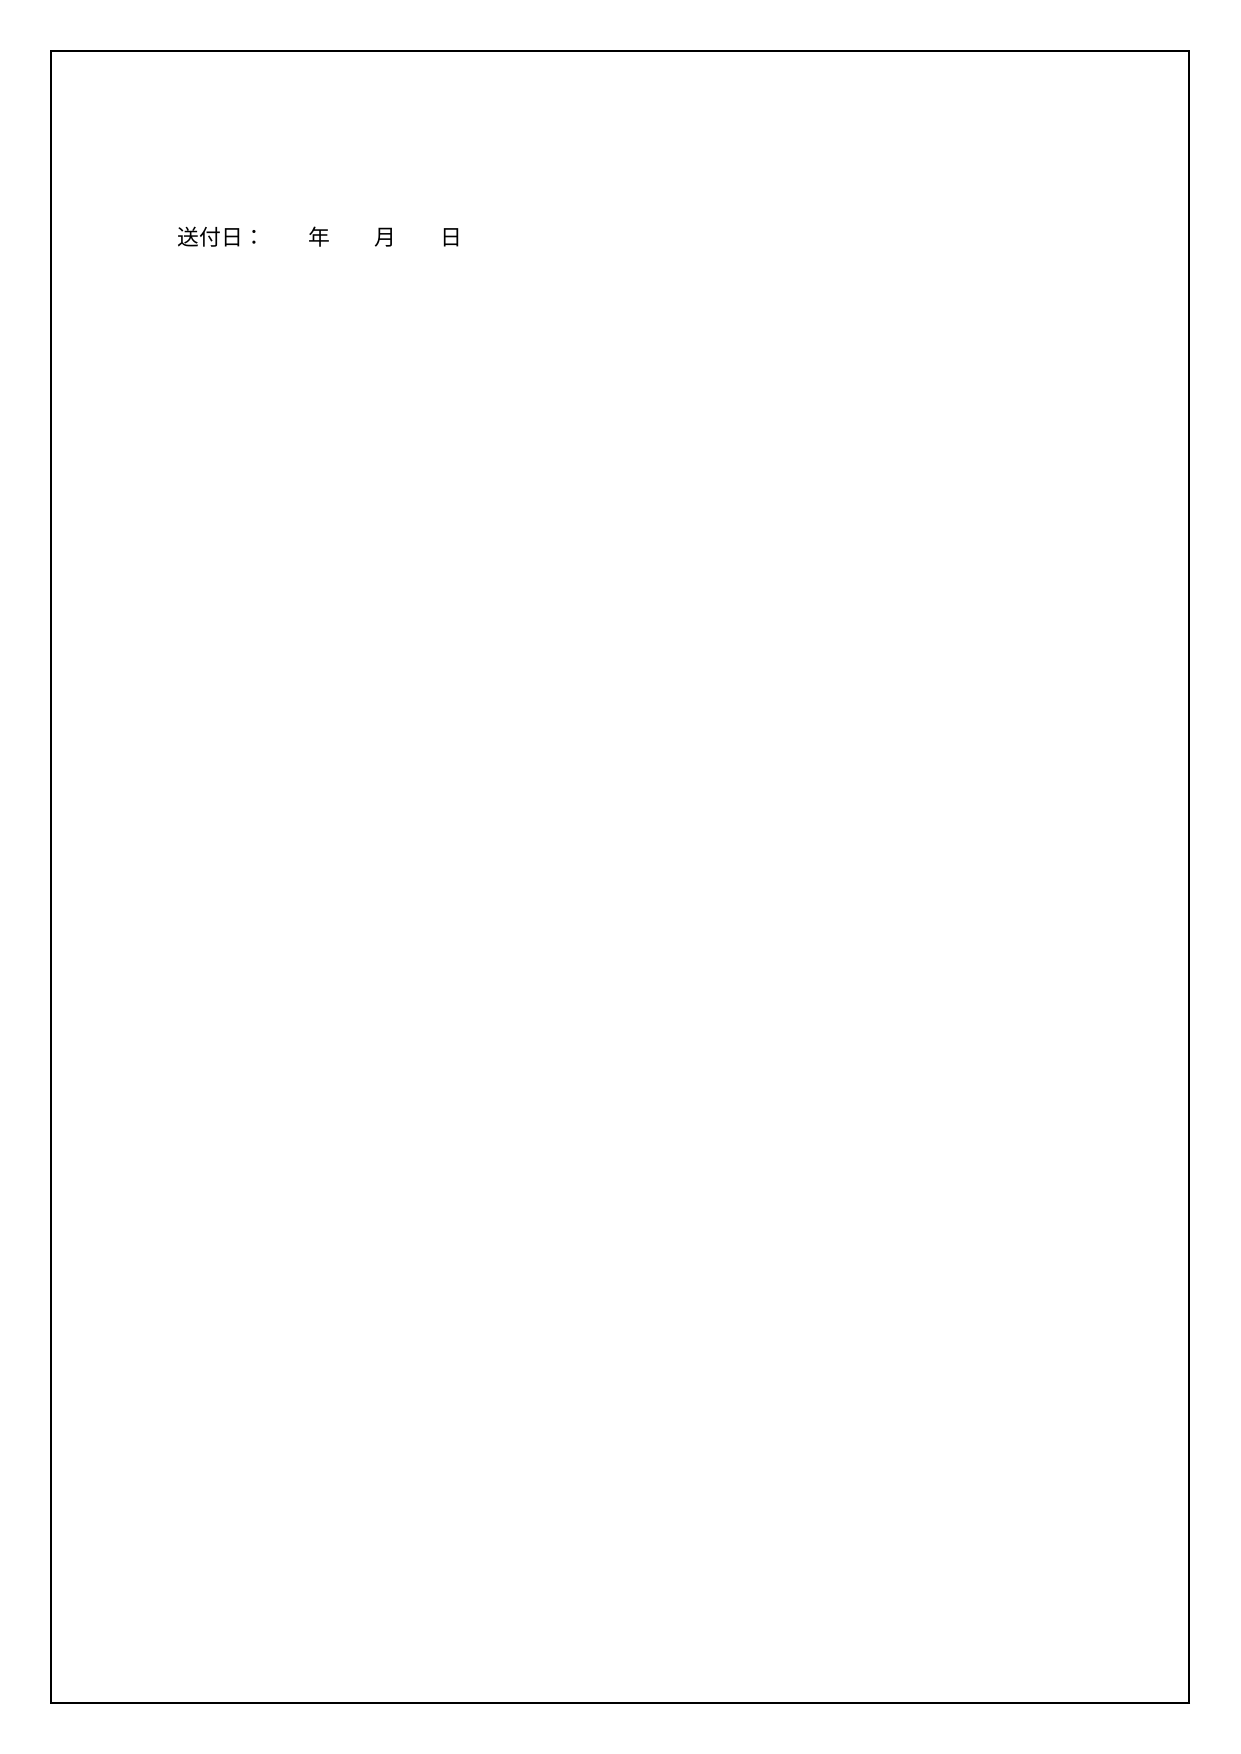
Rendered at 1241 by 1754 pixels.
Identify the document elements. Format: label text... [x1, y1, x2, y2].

text 送付日： 年 月 日 [177, 217, 1063, 254]
